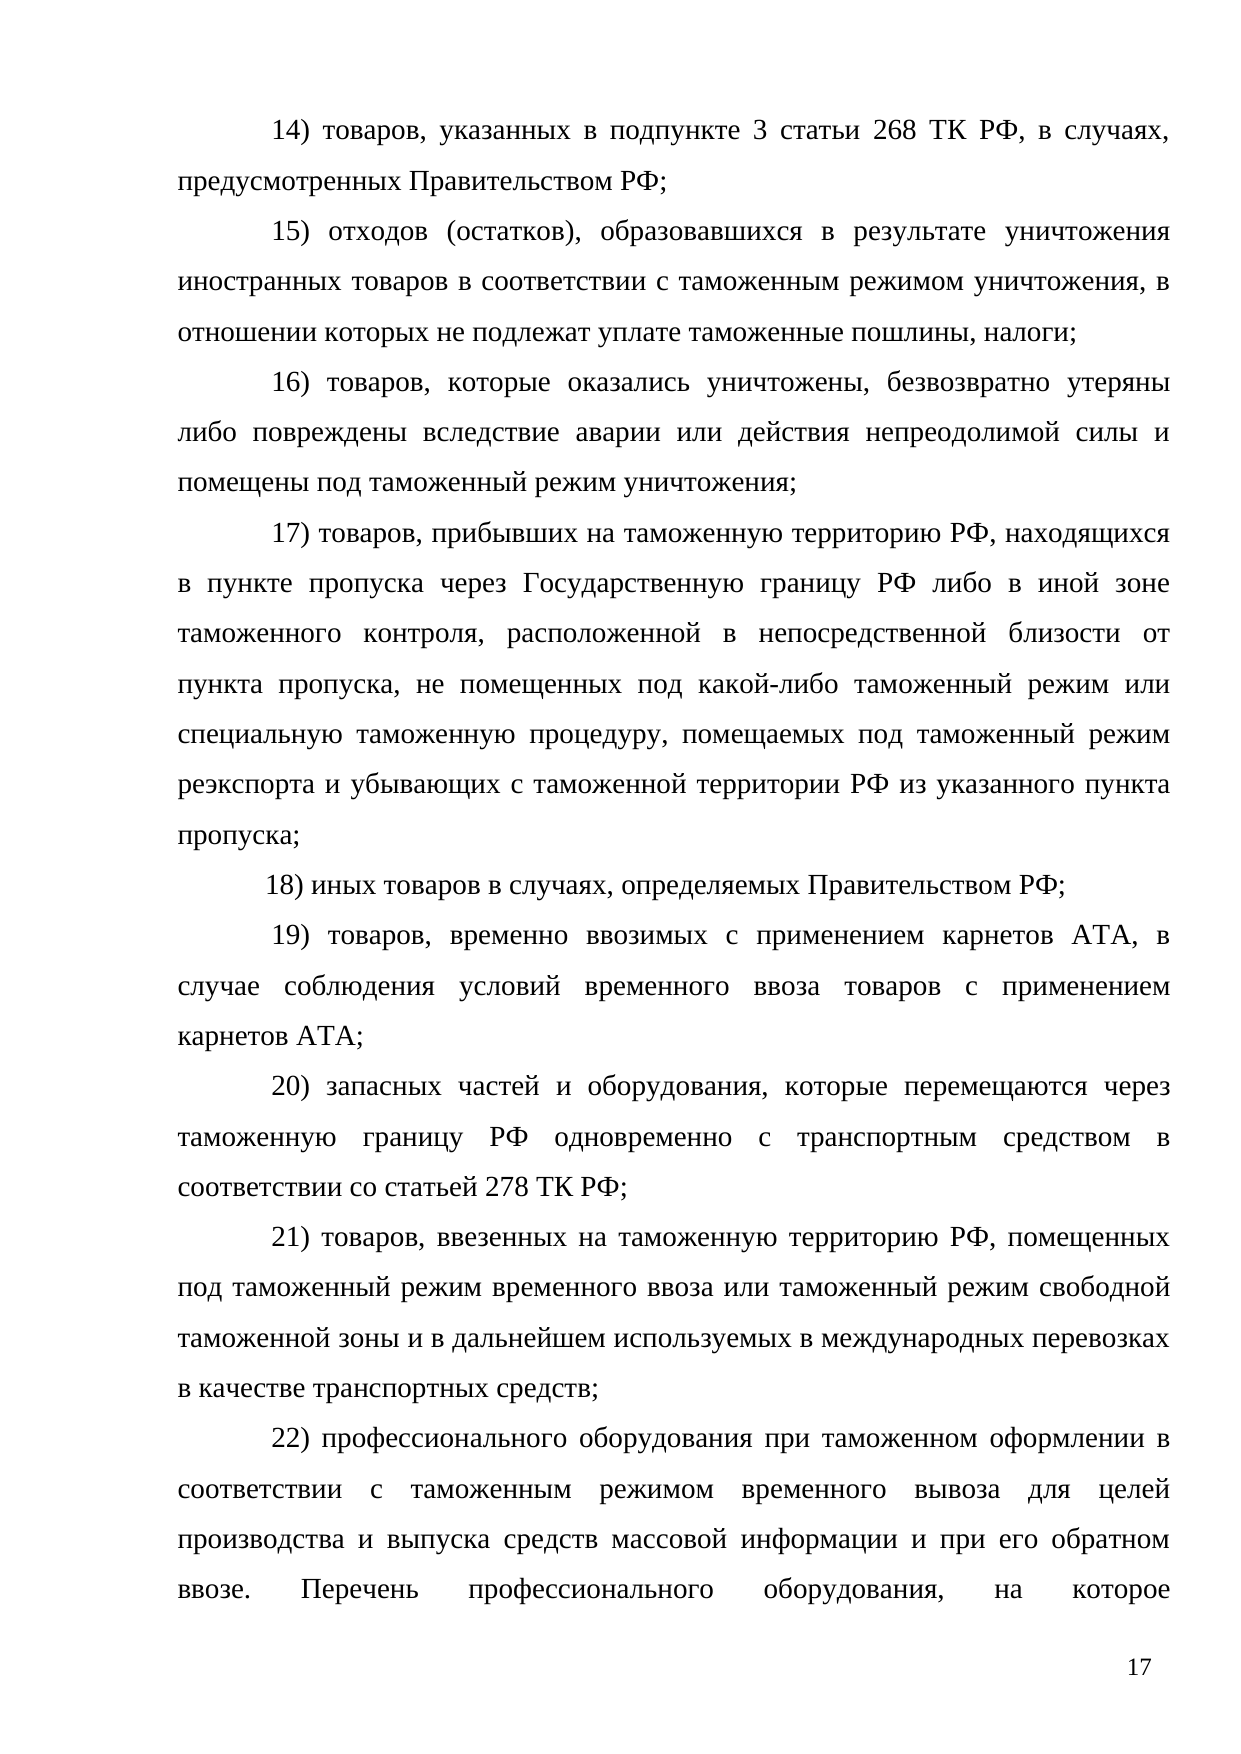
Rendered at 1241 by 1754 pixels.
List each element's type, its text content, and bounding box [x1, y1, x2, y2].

text 19) товаров, временно ввозимых с применением карнетов АТА, в случае соблюдения условий временного ввоза товаров с применением карнетов АТА; [177, 917, 1171, 1052]
text 17) товаров, прибывших на таможенную территорию РФ, находящихся в пункте пропуска через Государственную границу РФ либо в иной зоне таможенного контроля, расположенной в непосредственной близости от пункта пропуска, не помещенных под какой-либо таможенный режим или специальную таможенную процедуру, помещаемых под таможенный режим реэкспорта и убывающих с таможенной территории РФ из указанного пункта пропуска; 18) иных товаров в случаях, определяемых Правительством РФ; [177, 515, 1171, 901]
text 15) отходов (остатков), образовавшихся в результате уничтожения иностранных товаров в соответствии с таможенным режимом уничтожения, в отношении которых не подлежат уплате таможенные пошлины, налоги; [177, 213, 1171, 347]
text 14) товаров, указанных в подпункте 3 статьи 268 ТК РФ, в случаях, предусмотренных Правительством РФ; [177, 112, 1171, 196]
text 20) запасных частей и оборудования, которые перемещаются через таможенную границу РФ одновременно с транспортным средством в соответствии со статьей 278 ТК РФ; [177, 1068, 1171, 1202]
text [177, 1421, 1171, 1605]
text 21) товаров, ввезенных на таможенную территорию РФ, помещенных под таможенный режим временного ввоза или таможенный режим свободной таможенной зоны и в дальнейшем используемых в международных перевозках в качестве транспортных средств; [177, 1219, 1171, 1404]
text 16) товаров, которые оказались уничтожены, безвозвратно утеряны либо повреждены вследствие аварии или действия непреодолимой силы и помещены под таможенный режим уничтожения; [177, 364, 1171, 498]
